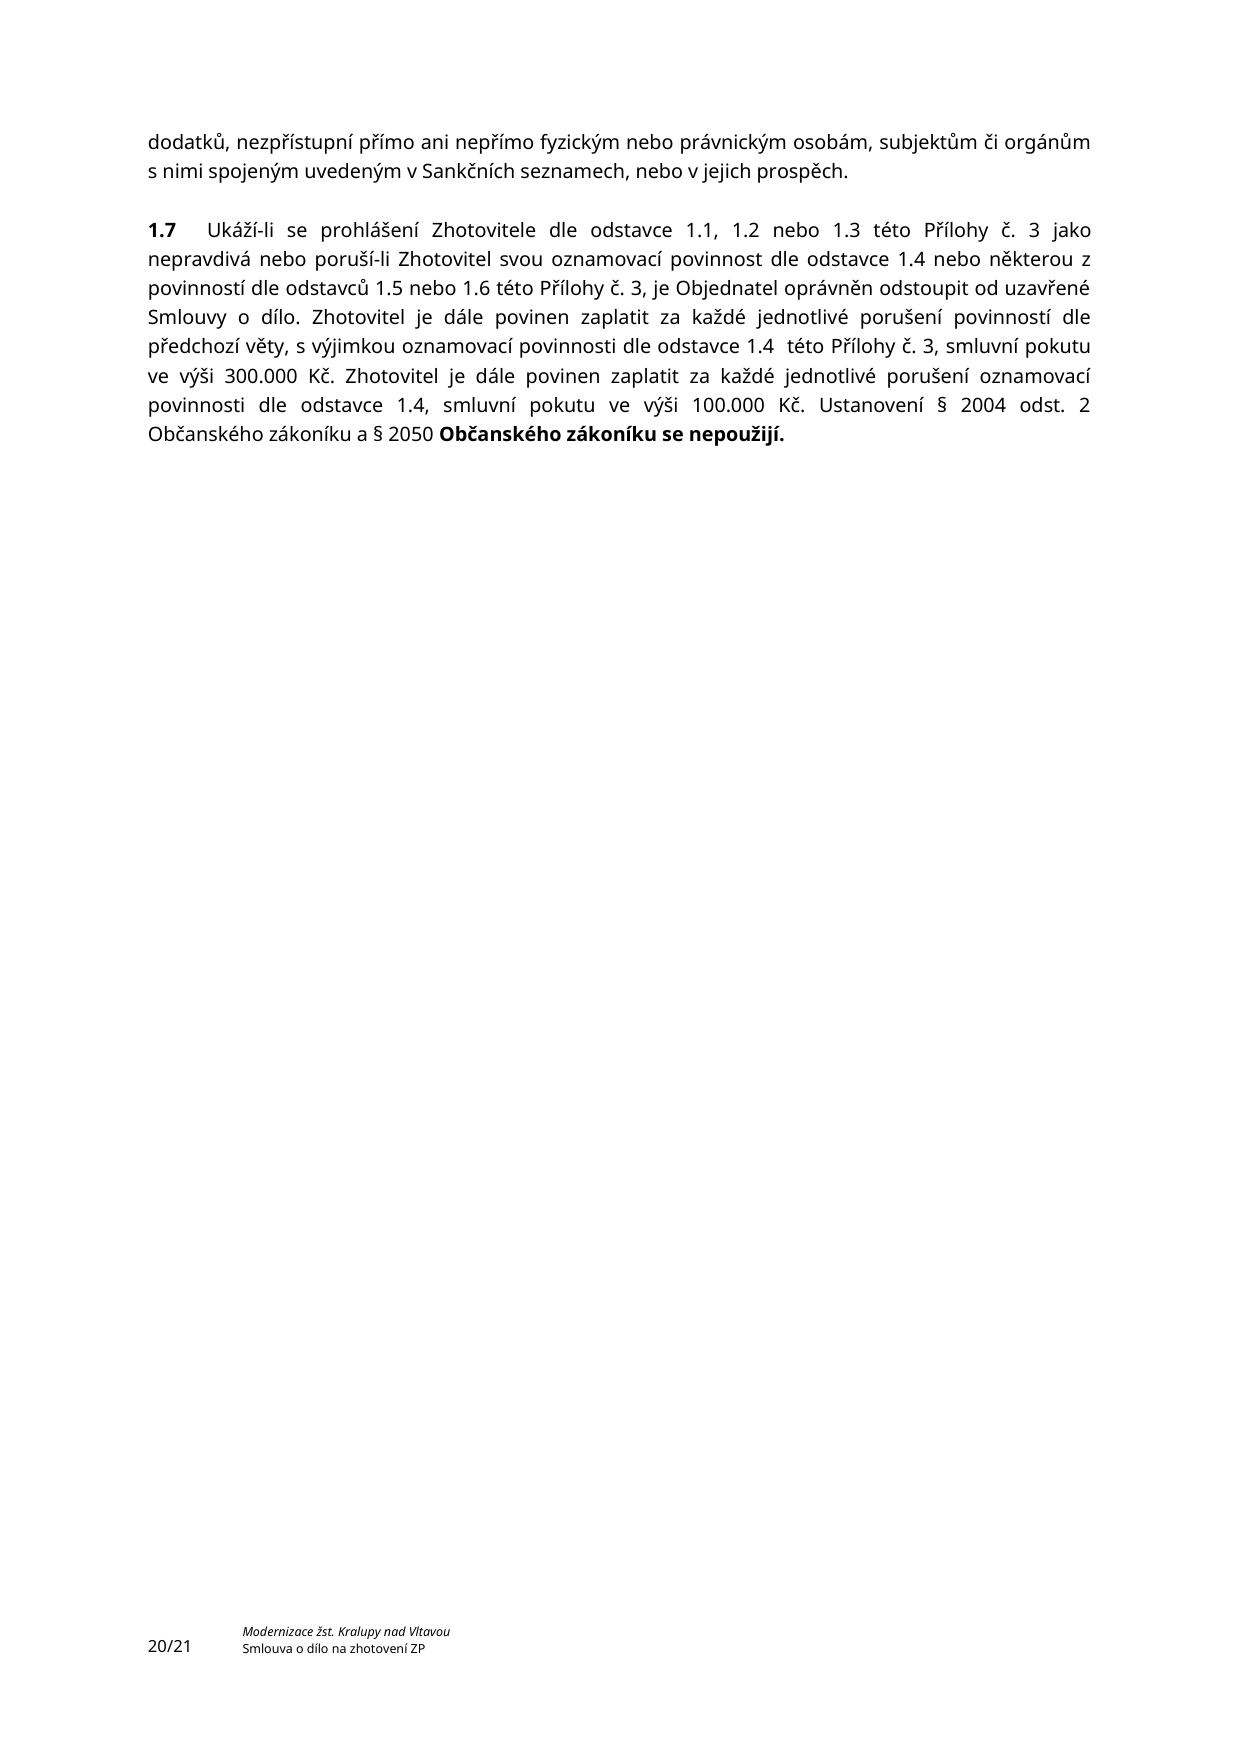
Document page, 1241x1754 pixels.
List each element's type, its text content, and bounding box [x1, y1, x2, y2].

text 1.7 Ukáží-li se prohlášení Zhotovitele dle odstavce 1.1, 1.2 nebo 1.3 této Přílohy č. 3 jako nepravdivá nebo poruší-li Zhotovitel svou oznamovací povinnost dle odstavce 1.4 nebo některou z povinností dle odstavců 1.5 nebo 1.6 této Přílohy č. 3, je Objednatel oprávněn odstoupit od uzavřené Smlouvy o dílo. Zhotovitel je dále povinen zaplatit za každé jednotlivé porušení povinností dle předchozí věty, s výjimkou oznamovací povinnosti dle odstavce 1.4 této Přílohy č. 3, smluvní pokutu ve výši 300.000 Kč. Zhotovitel je dále povinen zaplatit za každé jednotlivé porušení oznamovací povinnosti dle odstavce 1.4, smluvní pokutu ve výši 100.000 Kč. Ustanovení § 2004 odst. 2 Občanského zákoníku a § 2050 Občanského zákoníku se nepoužijí. [148, 214, 1092, 447]
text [148, 126, 1092, 185]
